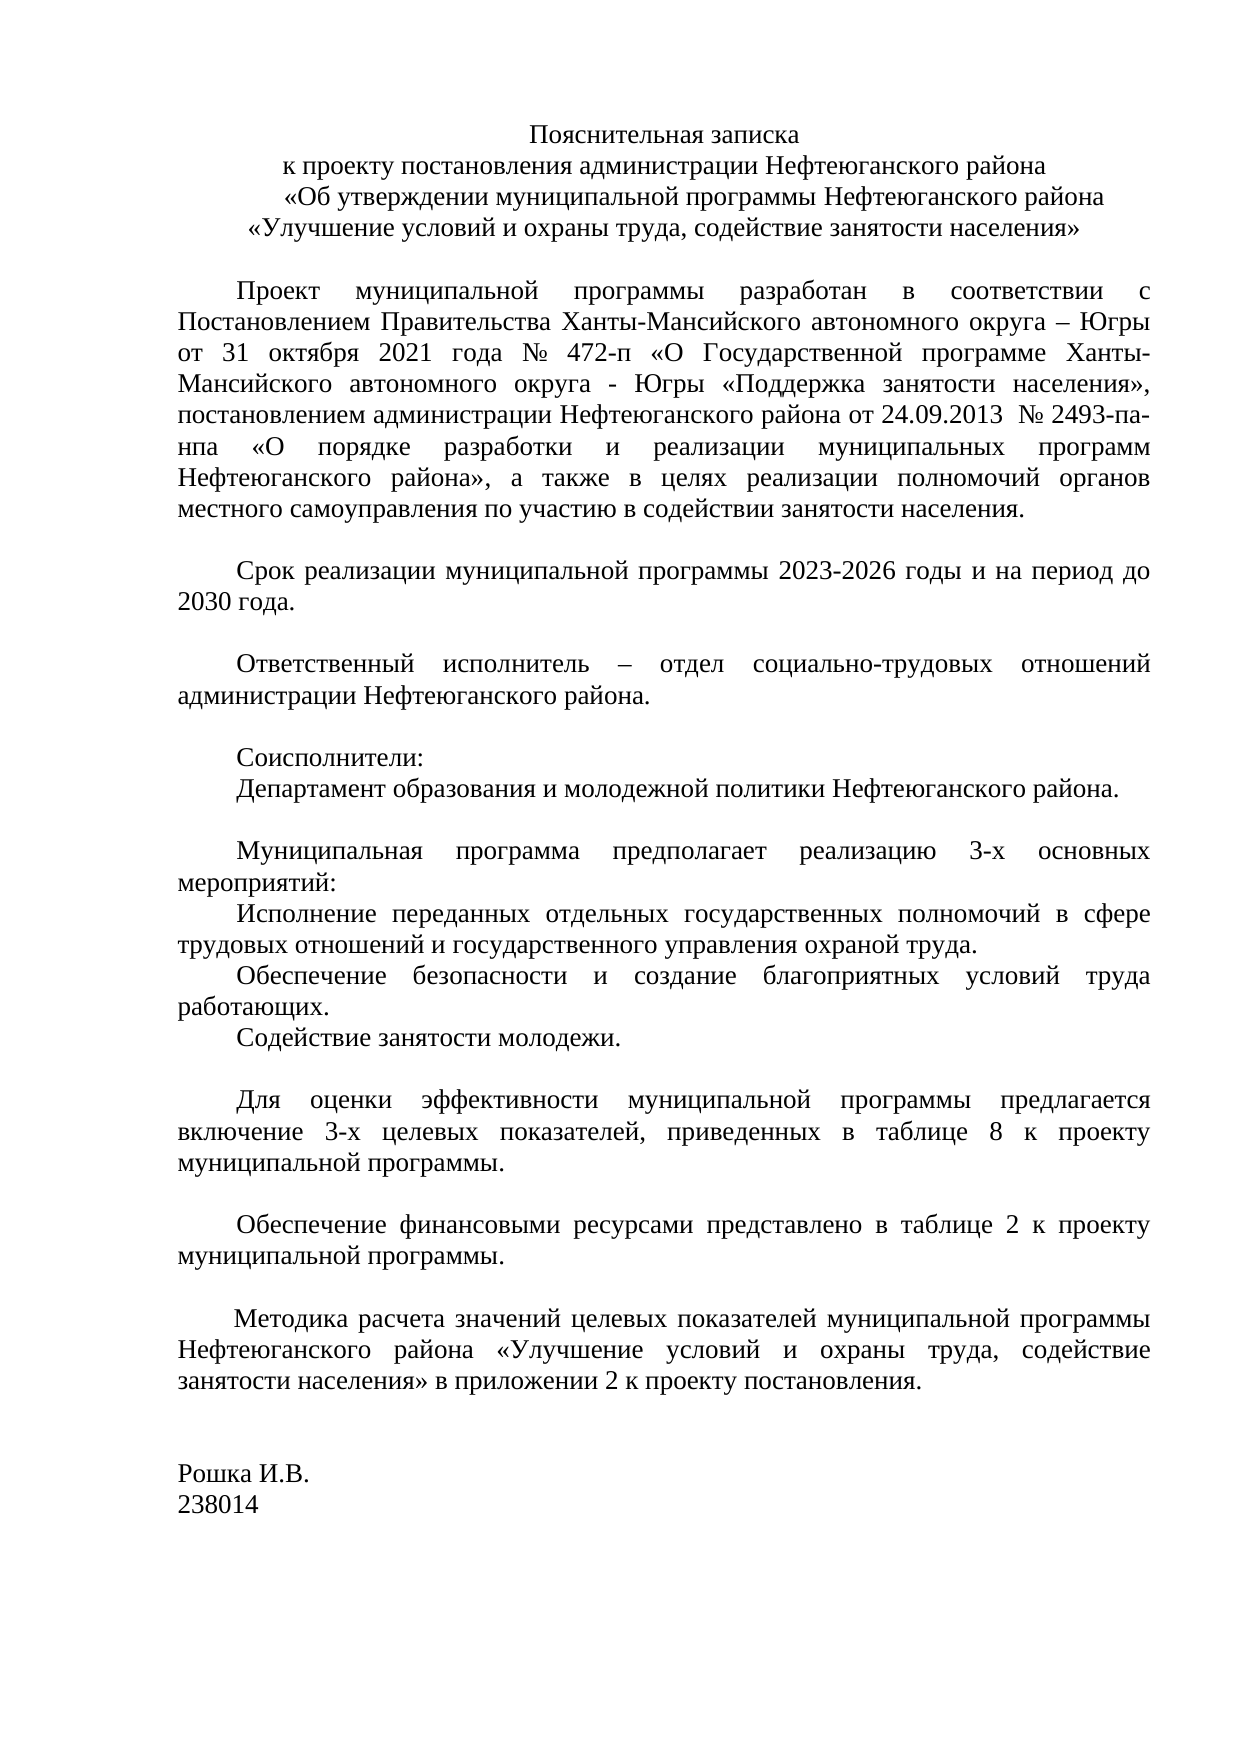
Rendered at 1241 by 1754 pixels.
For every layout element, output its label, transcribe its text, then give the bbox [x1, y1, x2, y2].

text Исполнение переданных отдельных государственных полномочий в сфере трудовых отношений и государственного управления охраной труда. [177, 897, 1152, 959]
text Проект муниципальной программы разработан в соответствии с Постановлением Правительства Ханты-Мансийского автономного округа – Югры от 31 октября 2021 года № 472-п «О Государственной программе Ханты-Мансийского автономного округа - Югры «Поддержка занятости населения», постановлением администрации Нефтеюганского района от 24.09.2013 № 2493-па-нпа «О порядке разработки и реализации муниципальных программ Нефтеюганского района», а также в целях реализации полномочий органов местного самоуправления по участию в содействии занятости населения. [177, 274, 1152, 523]
text Ответственный исполнитель – отдел социально-трудовых отношений администрации Нефтеюганского района. [177, 648, 1152, 710]
text «Об утверждении муниципальной программы Нефтеюганского района «Улучшение условий и охраны труда, содействие занятости населения» [177, 180, 1152, 243]
text Методика расчета значений целевых показателей муниципальной программы Нефтеюганского района «Улучшение условий и охраны труда, содействие занятости населения» в приложении 2 к проекту постановления. [177, 1302, 1152, 1395]
text Рошка И.В. [177, 1457, 1152, 1488]
text Для оценки эффективности муниципальной программы предлагается включение 3-х целевых показателей, приведенных в таблице 8 к проекту муниципальной программы. [177, 1084, 1152, 1177]
text Обеспечение безопасности и создание благоприятных условий труда работающих. [177, 959, 1152, 1021]
text Содействие занятости молодежи. [177, 1021, 1152, 1052]
text Соисполнители: [177, 741, 1152, 772]
text Муниципальная программа предполагает реализацию 3-х основных мероприятий: [177, 834, 1152, 897]
text Департамент образования и молодежной политики Нефтеюганского района. [177, 772, 1152, 803]
text к проекту постановления администрации Нефтеюганского района [177, 149, 1152, 180]
text 238014 [177, 1488, 1152, 1520]
text Обеспечение финансовыми ресурсами представлено в таблице 2 к проекту муниципальной программы. [177, 1208, 1152, 1271]
text Срок реализации муниципальной программы 2023-2026 годы и на период до 2030 года. [177, 554, 1152, 616]
text Пояснительная записка [177, 118, 1152, 149]
